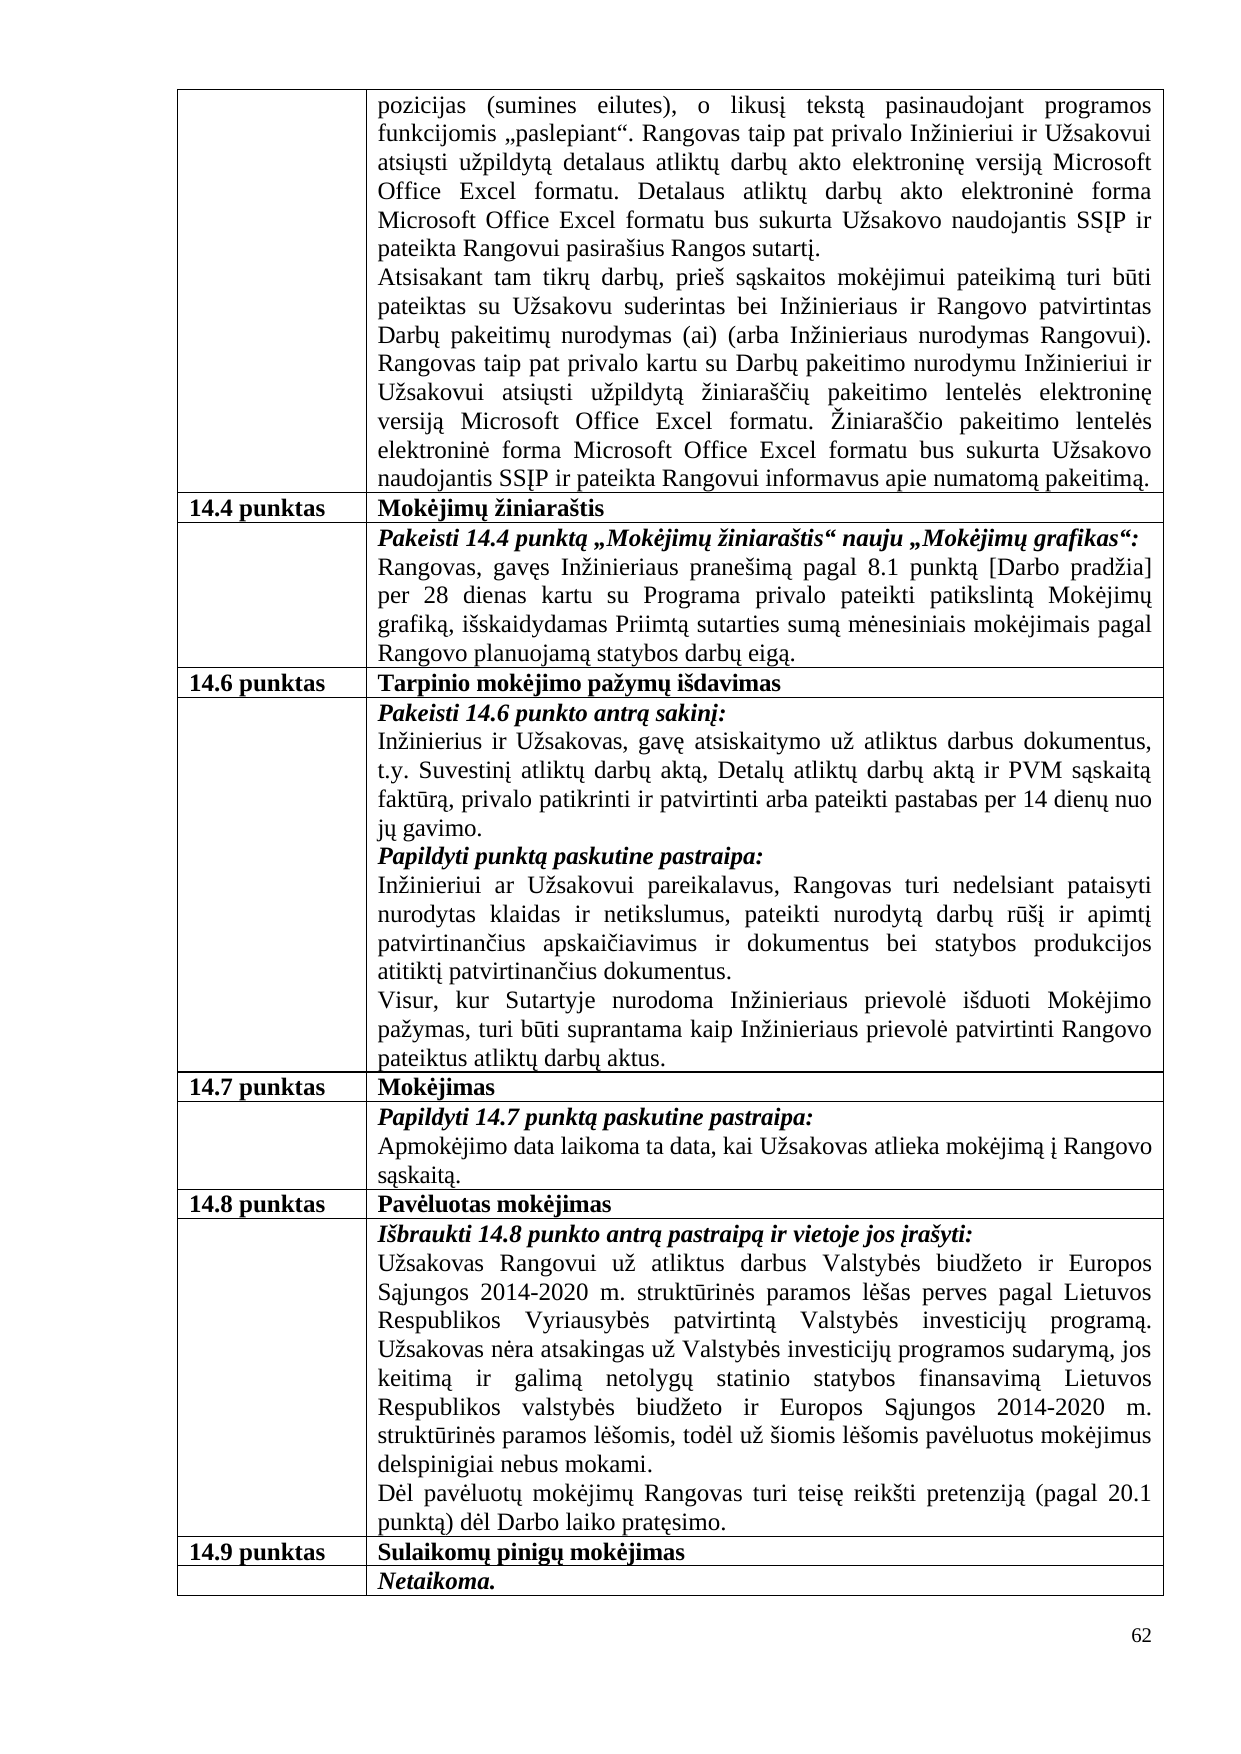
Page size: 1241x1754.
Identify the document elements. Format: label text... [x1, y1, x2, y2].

table_cell Papildyti 14.7 punktą paskutine pastraipa: Apmokėjimo data laikoma ta data, kai Užsakovas atlieka mokėjimą į Rangovo sąskaitą. [367, 1102, 1163, 1188]
table_cell [178, 1102, 366, 1188]
table_cell Pavėluotas mokėjimas [367, 1190, 1163, 1218]
table_cell [178, 698, 366, 1071]
table_cell Mokėjimas [367, 1073, 1163, 1101]
table_cell Sulaikomų pinigų mokėjimas [367, 1537, 1163, 1565]
table_cell 14.4 punktas [178, 493, 366, 522]
table_cell [178, 90, 366, 492]
table_cell 14.8 punktas [178, 1190, 366, 1218]
table_cell Mokėjimų žiniaraštis [367, 493, 1163, 522]
table_cell 14.7 punktas [178, 1073, 366, 1101]
table_cell 14.6 punktas [178, 668, 366, 697]
table_cell Tarpinio mokėjimo pažymų išdavimas [367, 668, 1163, 697]
table_cell Pakeisti 14.6 punkto antrą sakinį: Inžinierius ir Užsakovas, gavę atsiskaitymo už atliktus darbus dokumentus, t.y. Suvestinį atliktų darbų aktą, Detalų atliktų darbų aktą ir PVM sąskaitą faktūrą, privalo patikrinti ir patvirtinti arba pateikti pastabas per 14 dienų nuo jų gavimo. Papildyti punktą paskutine pastraipa: Inžinieriui ar Užsakovui pareikalavus, Rangovas turi nedelsiant pataisyti nurodytas klaidas ir netikslumus, pateikti nurodytą darbų rūšį ir apimtį patvirtinančius apskaičiavimus ir dokumentus bei statybos produkcijos atitiktį patvirtinančius dokumentus. Visur, kur Sutartyje nurodoma Inžinieriaus prievolė išduoti Mokėjimo pažymas, turi būti suprantama kaip Inžinieriaus prievolė patvirtinti Rangovo pateiktus atliktų darbų aktus. [367, 698, 1163, 1071]
table_cell Pakeisti 14.4 punktą „Mokėjimų žiniaraštis“ nauju „Mokėjimų grafikas“: Rangovas, gavęs Inžinieriaus pranešimą pagal 8.1 punktą [Darbo pradžia] per 28 dienas kartu su Programa privalo pateikti patikslintą Mokėjimų grafiką, išskaidydamas Priimtą sutarties sumą mėnesiniais mokėjimais pagal Rangovo planuojamą statybos darbų eigą. [367, 523, 1163, 667]
table_cell [178, 1219, 366, 1536]
table_cell Netaikoma. [367, 1566, 1163, 1595]
table_cell 14.9 punktas [178, 1537, 366, 1565]
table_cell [367, 90, 1163, 492]
table_cell [178, 1566, 366, 1595]
table_cell Išbraukti 14.8 punkto antrą pastraipą ir vietoje jos įrašyti: Užsakovas Rangovui už atliktus darbus Valstybės biudžeto ir Europos Sąjungos 2014-2020 m. struktūrinės paramos lėšas perves pagal Lietuvos Respublikos Vyriausybės patvirtintą Valstybės investicijų programą. Užsakovas nėra atsakingas už Valstybės investicijų programos sudarymą, jos keitimą ir galimą netolygų statinio statybos finansavimą Lietuvos Respublikos valstybės biudžeto ir Europos Sąjungos 2014-2020 m. struktūrinės paramos lėšomis, todėl už šiomis lėšomis pavėluotus mokėjimus delspinigiai nebus mokami. Dėl pavėluotų mokėjimų Rangovas turi teisę reikšti pretenziją (pagal 20.1 punktą) dėl Darbo laiko pratęsimo. [367, 1219, 1163, 1536]
table_cell [178, 523, 366, 667]
